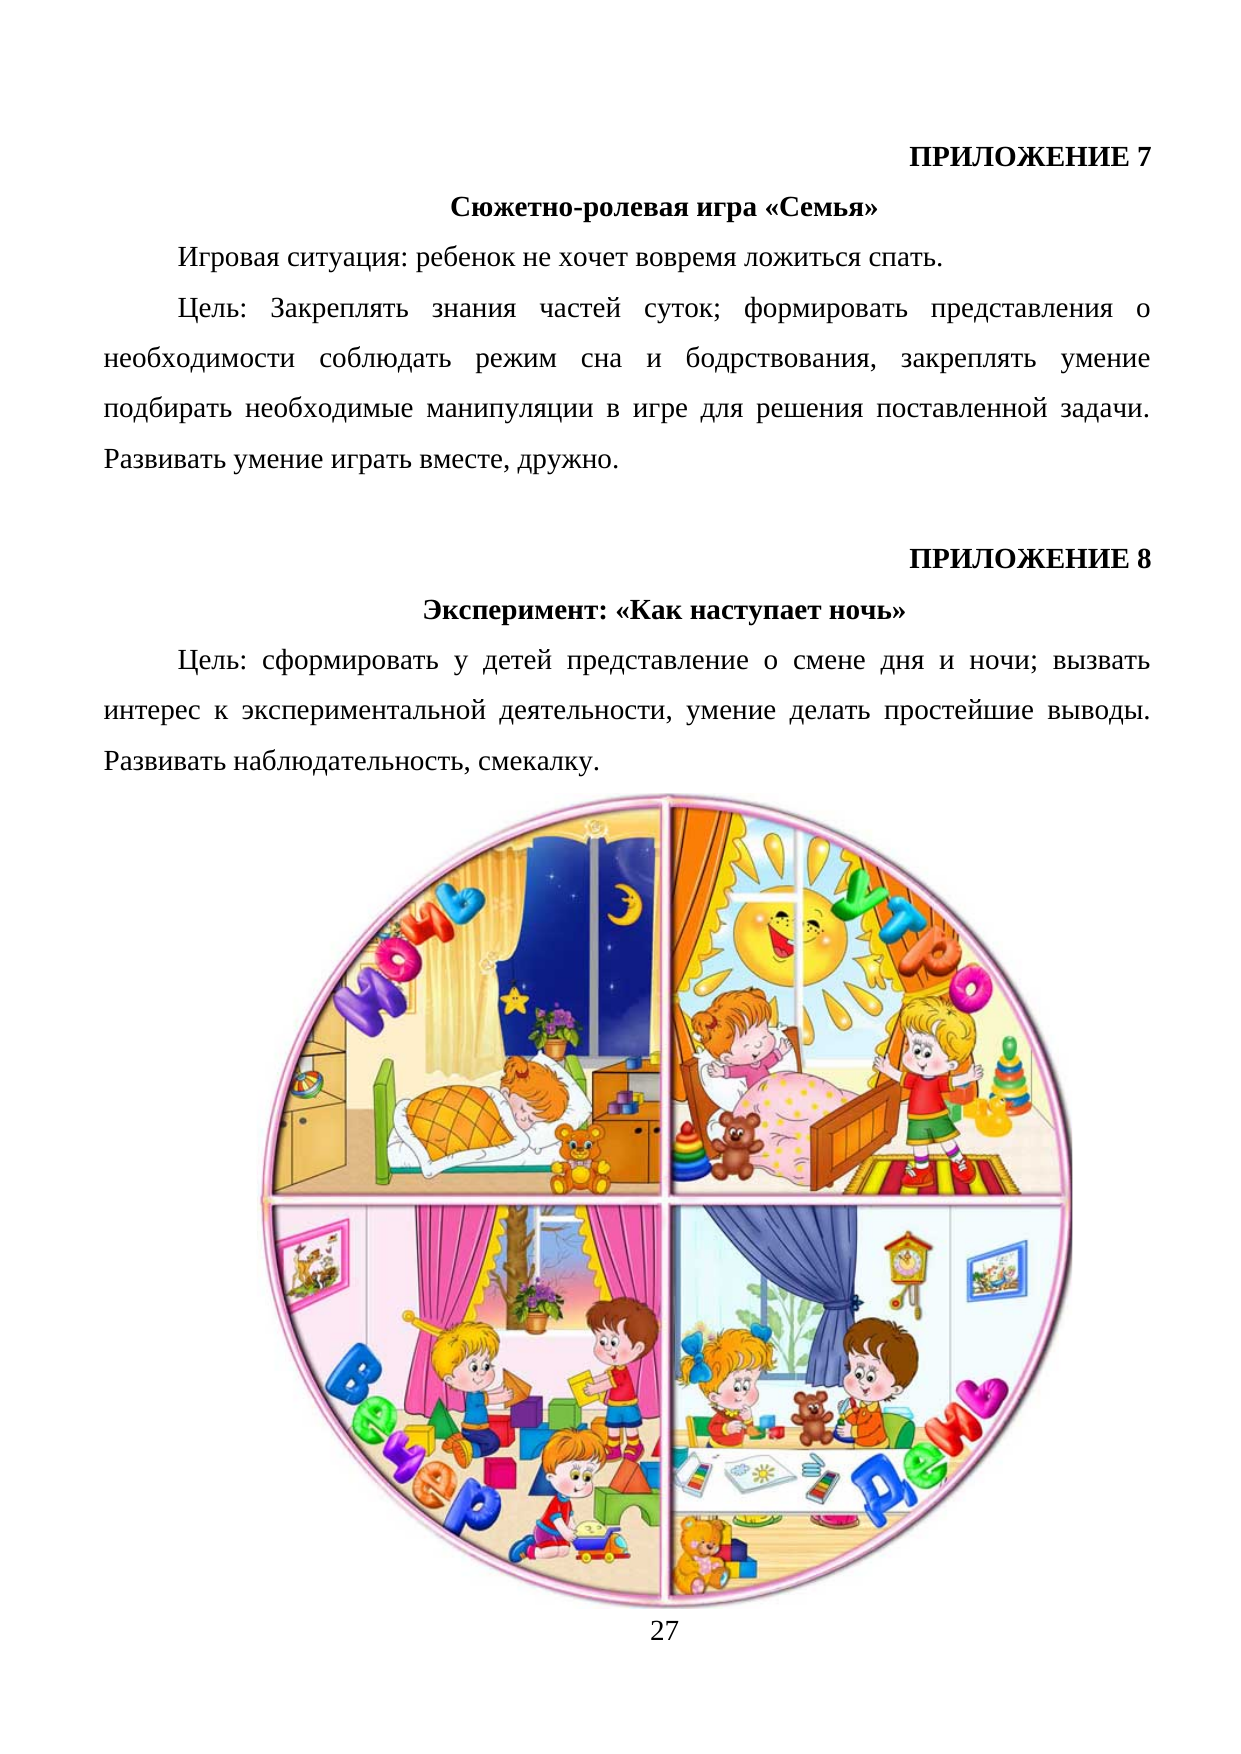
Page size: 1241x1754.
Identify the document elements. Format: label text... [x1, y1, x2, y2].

text Сюжетно-ролевая игра «Семья» [103, 189, 1152, 223]
picture [256, 793, 1073, 1609]
text ПРИЛОЖЕНИЕ 8 [103, 541, 1152, 575]
text Цель: сформировать у детей представление о смене дня и ночи; вызвать интерес к экспериментальной деятельности, умение делать простейшие выводы. Развивать наблюдательность, смекалку. [103, 642, 1152, 776]
text Эксперимент: «Как наступает ночь» [103, 592, 1152, 625]
text Цель: Закреплять знания частей суток; формировать представления о необходимости соблюдать режим сна и бодрствования, закреплять умение подбирать необходимые манипуляции в игре для решения поставленной задачи. Развивать умение играть вместе, дружно. [103, 290, 1152, 474]
text ПРИЛОЖЕНИЕ 7 [103, 139, 1152, 172]
text Игровая ситуация: ребенок не хочет вовремя ложиться спать. [103, 239, 1152, 273]
